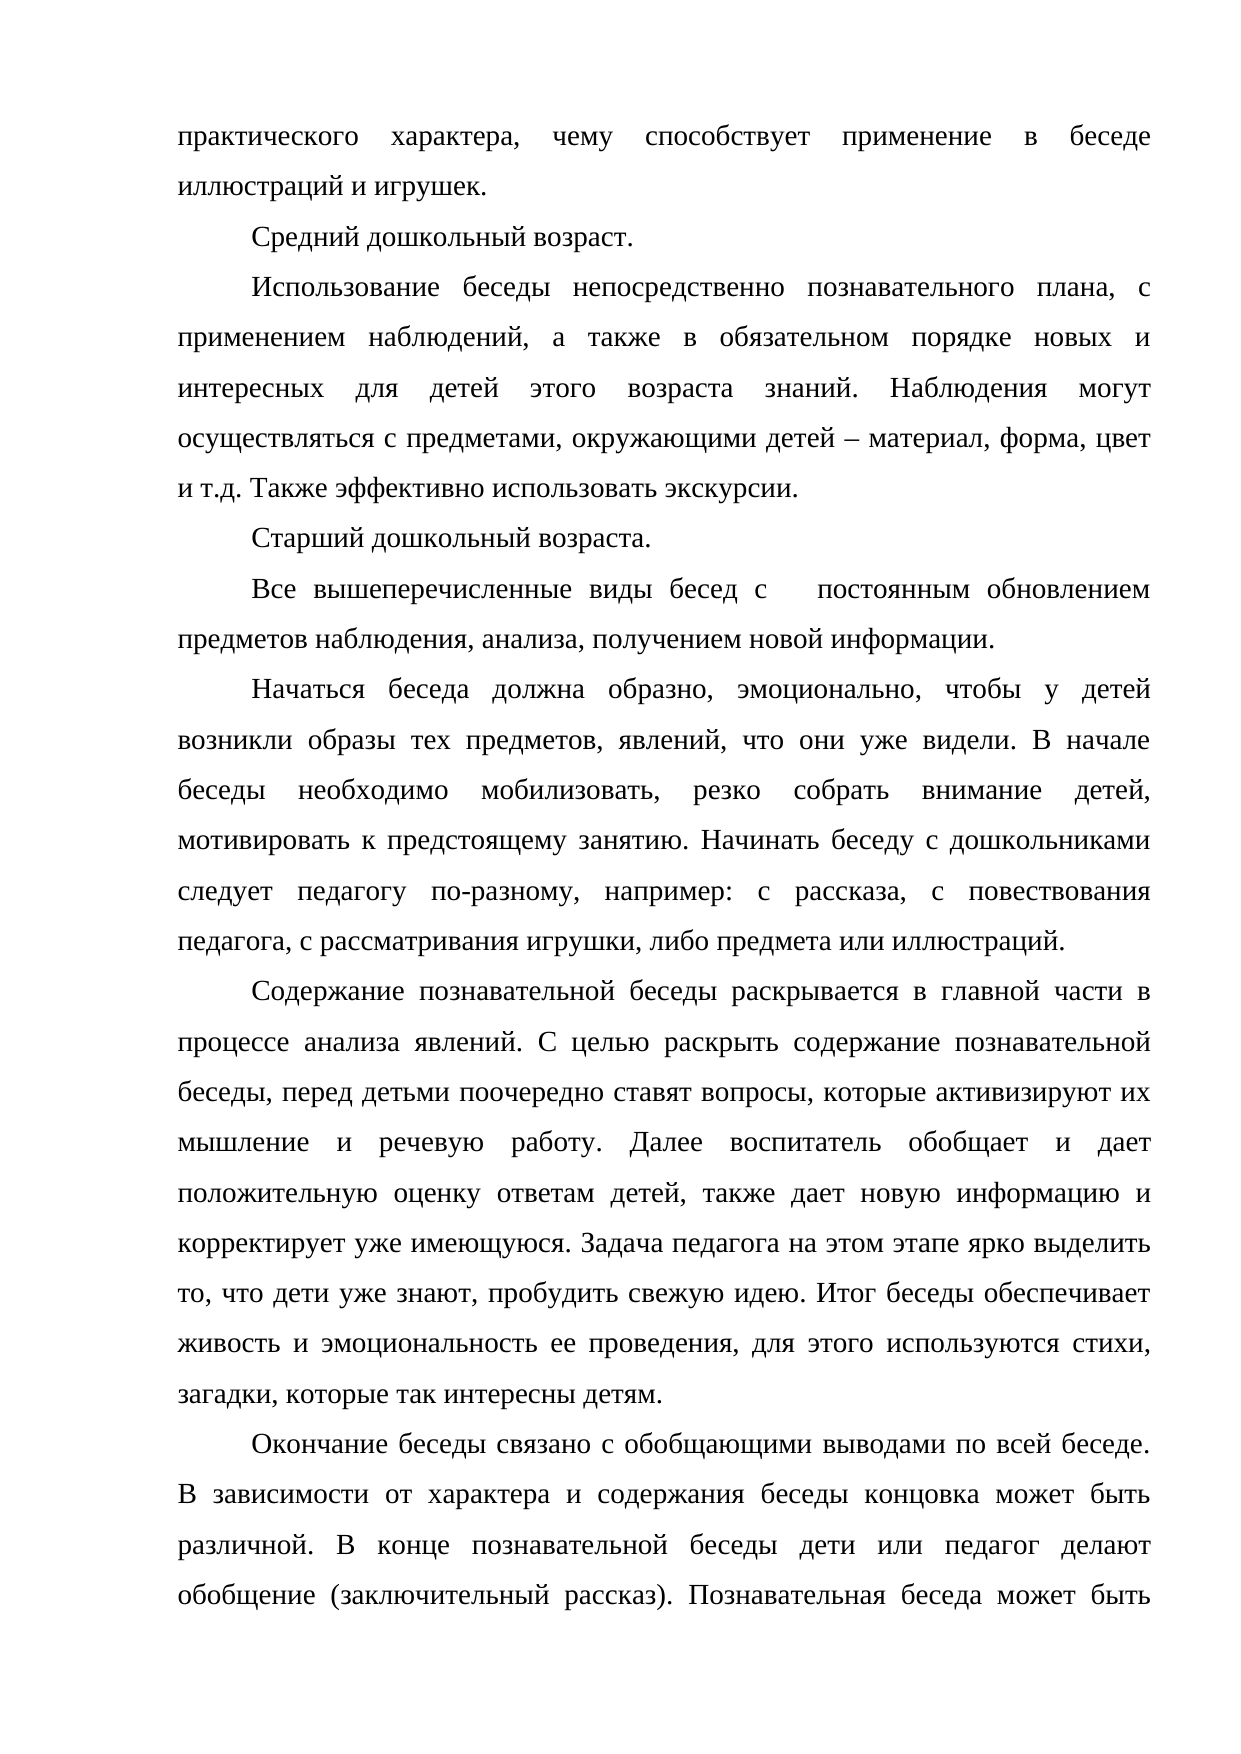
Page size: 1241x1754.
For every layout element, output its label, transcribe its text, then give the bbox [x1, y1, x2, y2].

text Старший дошкольный возраста. [177, 521, 1152, 554]
text Начаться беседа должна образно, эмоционально, чтобы у детей возникли образы тех предметов, явлений, что они уже видели. В начале беседы необходимо мобилизовать, резко собрать внимание детей, мотивировать к предстоящему занятию. Начинать беседу с дошкольниками следует педагогу по-разному, например: с рассказа, с повествования педагога, с рассматривания игрушки, либо предмета или иллюстраций. [177, 672, 1152, 957]
text Содержание познавательной беседы раскрывается в главной части в процессе анализа явлений. С целью раскрыть содержание познавательной беседы, перед детьми поочередно ставят вопросы, которые активизируют их мышление и речевую работу. Далее воспитатель обобщает и дает положительную оценку ответам детей, также дает новую информацию и корректирует уже имеющуюся. Задача педагога на этом этапе ярко выделить то, что дети уже знают, пробудить свежую идею. Итог беседы обеспечивает живость и эмоциональность ее проведения, для этого используются стихи, загадки, которые так интересны детям. [177, 973, 1152, 1409]
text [177, 118, 1152, 202]
text Средний дошкольный возраст. [177, 219, 1152, 252]
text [177, 1426, 1152, 1611]
text Использование беседы непосредственно познавательного плана, с применением наблюдений, а также в обязательном порядке новых и интересных для детей этого возраста знаний. Наблюдения могут осуществляться с предметами, окружающими детей – материал, форма, цвет и т.д. Также эффективно использовать экскурсии. [177, 269, 1152, 504]
text Все вышеперечисленные виды бесед с постоянным обновлением предметов наблюдения, анализа, получением новой информации. [177, 571, 1152, 655]
